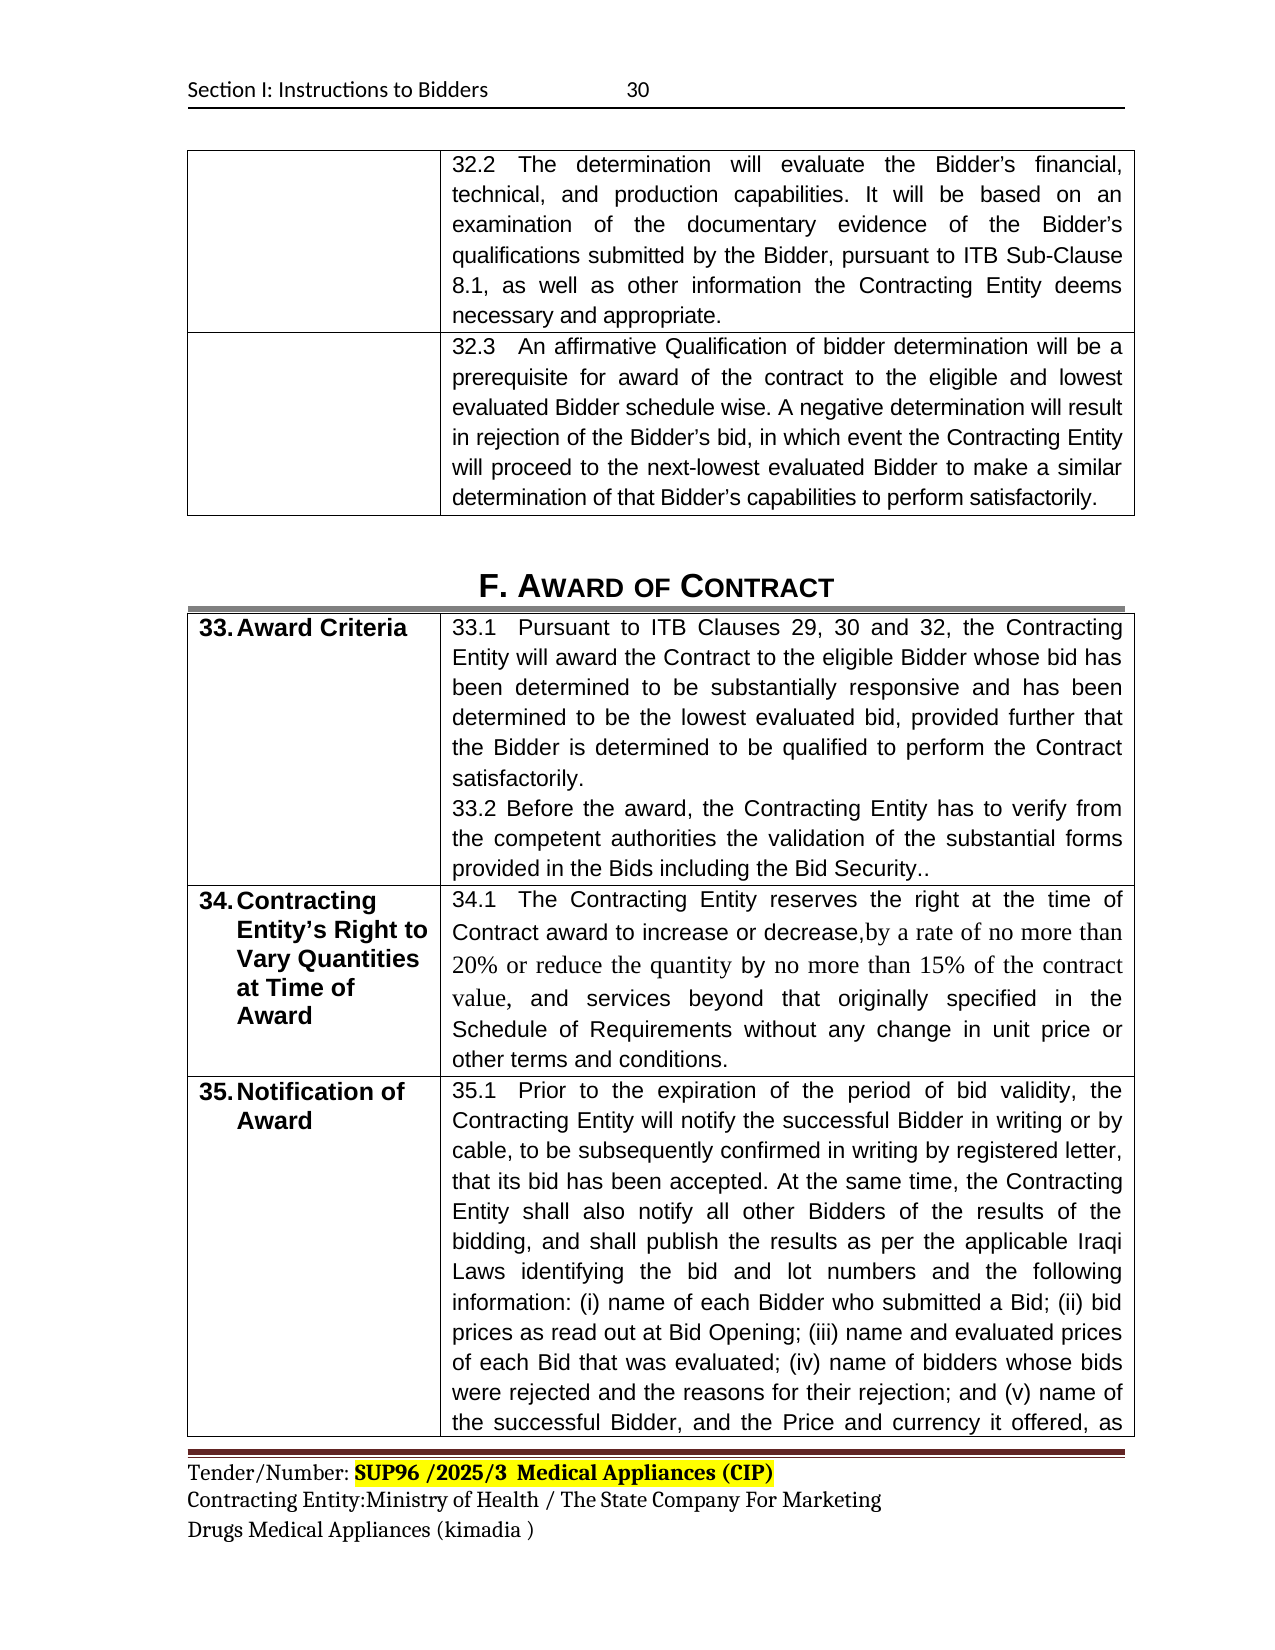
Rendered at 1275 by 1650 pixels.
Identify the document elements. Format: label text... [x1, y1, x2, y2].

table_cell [188, 1077, 440, 1436]
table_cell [441, 1077, 1134, 1436]
table_cell [188, 333, 440, 514]
table_cell 34. Contracting Entity’s Right to Vary Quantities at Time of Award [188, 886, 440, 1076]
table_header 33.1 Pursuant to ITB Clauses 29, 30 and 32, the Contracting Entity will award the Contract to the eligible Bidder whose bid has been determined to be substantially responsive and has been determined to be the lowest evaluated bid, provided further that the Bidder is determined to be qualified to perform the Contract satisfactorily. 33.2 Before the award, the Contracting Entity has to verify from the competent authorities the validation of the substantial forms provided in the Bids including the Bid Security.. [441, 614, 1134, 885]
table_cell [188, 151, 440, 332]
table_cell 32.3 An affirmative Qualification of bidder determination will be a prerequisite for award of the contract to the eligible and lowest evaluated Bidder schedule wise. A negative determination will result in rejection of the Bidder’s bid, in which event the Contracting Entity will proceed to the next-lowest evaluated Bidder to make a similar determination of that Bidder’s capabilities to perform satisfactorily. [441, 333, 1134, 514]
table_cell 34.1 The Contracting Entity reserves the right at the time of Contract award to increase or decrease,by a rate of no more than 20% or reduce the quantity by no more than 15% of the contract value, and services beyond that originally specified in the Schedule of Requirements without any change in unit price or other terms and conditions. [441, 886, 1134, 1076]
table_cell 32.2 The determination will evaluate the Bidder’s financial, technical, and production capabilities. It will be based on an examination of the documentary evidence of the Bidder’s qualifications submitted by the Bidder, pursuant to ITB Sub-Clause 8.1, as well as other information the Contracting Entity deems necessary and appropriate. [441, 151, 1134, 332]
text F. Award of Contract [187, 566, 1125, 612]
table_header 33. Award Criteria [188, 614, 440, 885]
